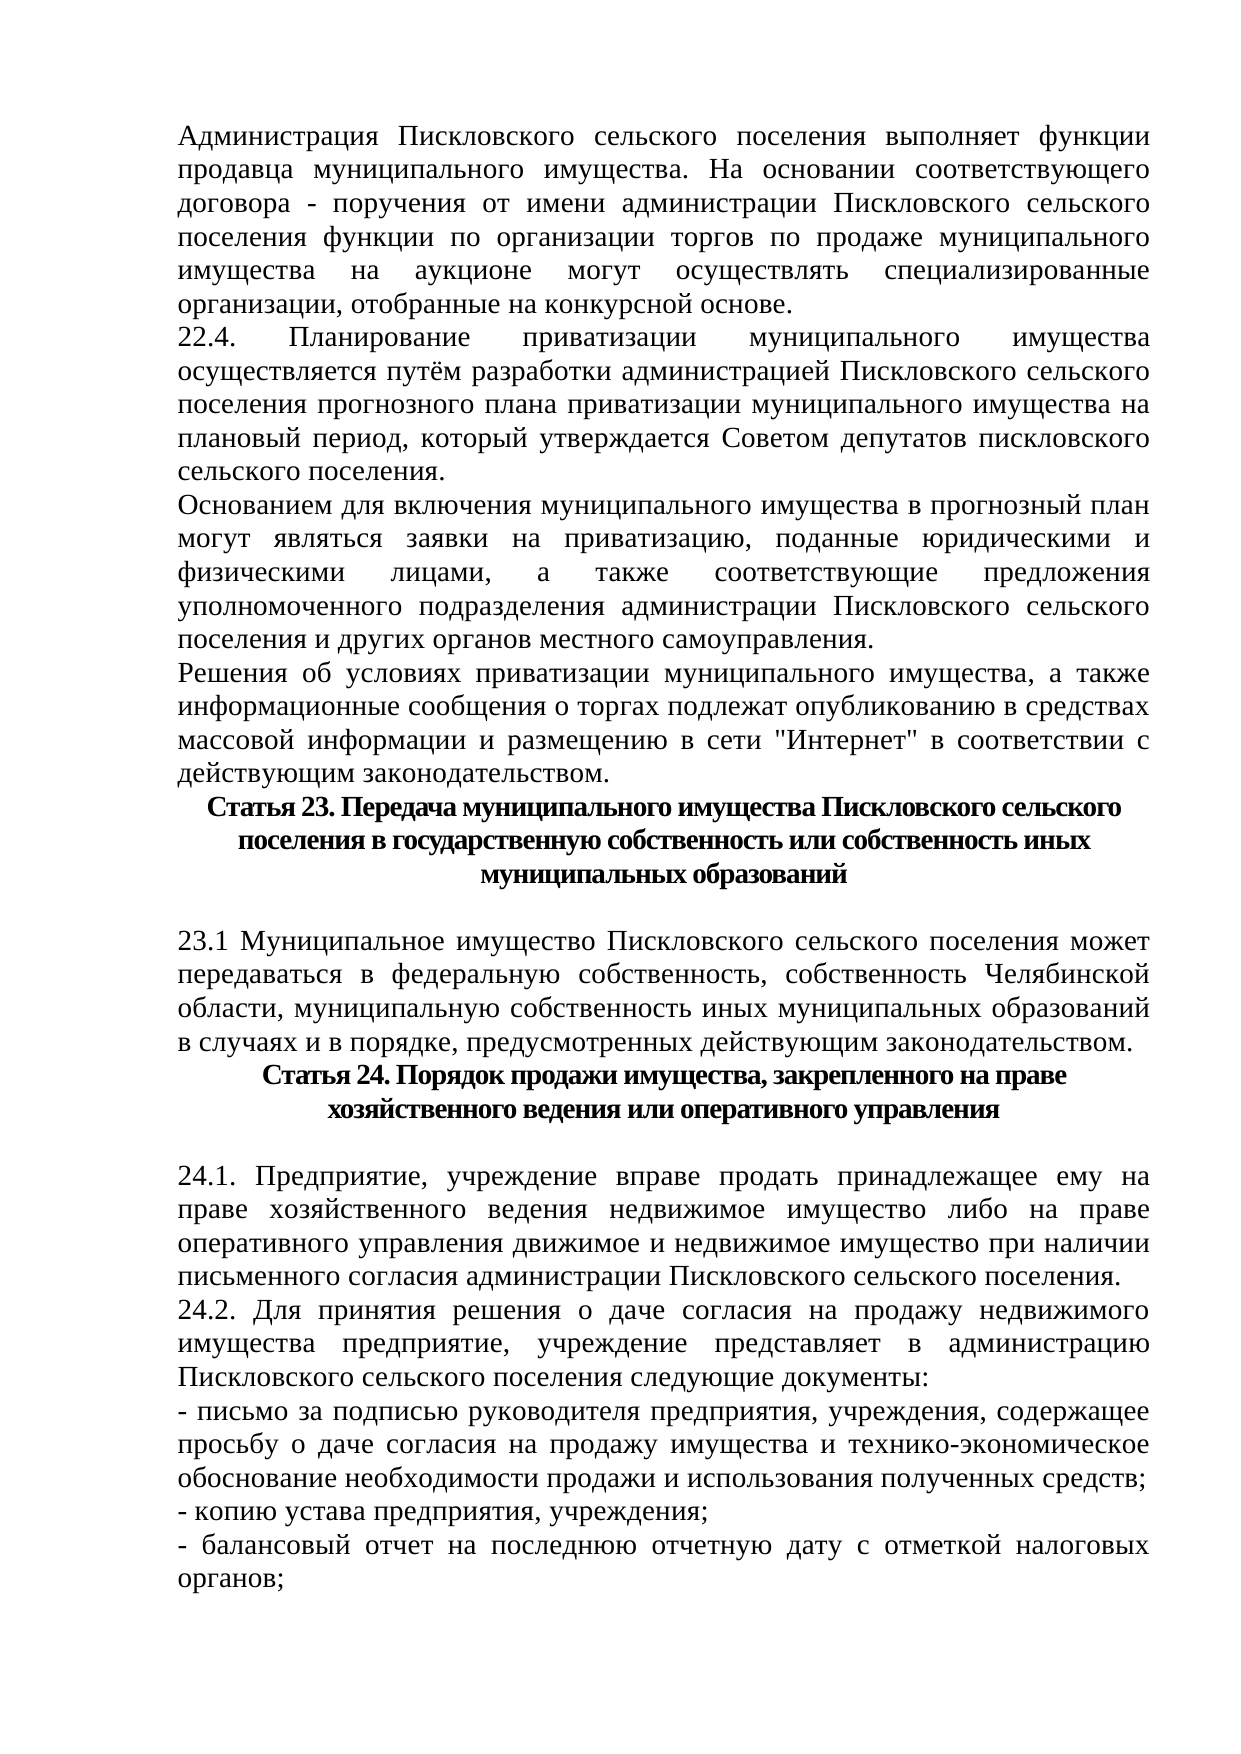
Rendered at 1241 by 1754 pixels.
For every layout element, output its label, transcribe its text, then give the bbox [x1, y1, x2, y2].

text Статья 24. Порядок продажи имущества, закрепленного на праве хозяйственного ведения или оперативного управления [177, 1057, 1152, 1124]
text 23.1 Муниципальное имущество Пискловского сельского поселения может передаваться в федеральную собственность, собственность Челябинской области, муниципальную собственность иных муниципальных образований в случаях и в порядке, предусмотренных действующим законодательством. [177, 889, 1152, 1057]
text 22.4. Планирование приватизации муниципального имущества осуществляется путём разработки администрацией Пискловского сельского поселения прогнозного плана приватизации муниципального имущества на плановый период, который утверждается Советом депутатов пискловского сельского поселения. [177, 319, 1152, 487]
text - письмо за подписью руководителя предприятия, учреждения, содержащее просьбу о даче согласия на продажу имущества и технико-экономическое обоснование необходимости продажи и использования полученных средств; [177, 1393, 1152, 1493]
text 24.1. Предприятие, учреждение вправе продать принадлежащее ему на праве хозяйственного ведения недвижимое имущество либо на праве оперативного управления движимое и недвижимое имущество при наличии письменного согласия администрации Пискловского сельского поселения. [177, 1124, 1152, 1292]
text - балансовый отчет на последнюю отчетную дату с отметкой налоговых органов; [177, 1527, 1152, 1594]
text Решения об условиях приватизации муниципального имущества, а также информационные сообщения о торгах подлежат опубликованию в средствах массовой информации и размещению в сети "Интернет" в соответствии с действующим законодательством. [177, 655, 1152, 789]
text - копию устава предприятия, учреждения; [177, 1493, 1152, 1527]
text Основанием для включения муниципального имущества в прогнозный план могут являться заявки на приватизацию, поданные юридическими и физическими лицами, а также соответствующие предложения уполномоченного подразделения администрации Пискловского сельского поселения и других органов местного самоуправления. [177, 487, 1152, 655]
text Статья 23. Передача муниципального имущества Пискловского сельского поселения в государственную собственность или собственность иных муниципальных образований [177, 789, 1152, 889]
text 24.2. Для принятия решения о даче согласия на продажу недвижимого имущества предприятие, учреждение представляет в администрацию Пискловского сельского поселения следующие документы: [177, 1292, 1152, 1393]
text Администрация Пискловского сельского поселения выполняет функции продавца муниципального имущества. На основании соответствующего договора - поручения от имени администрации Пискловского сельского поселения функции по организации торгов по продаже муниципального имущества на аукционе могут осуществлять специализированные организации, отобранные на конкурсной основе. [177, 118, 1152, 319]
